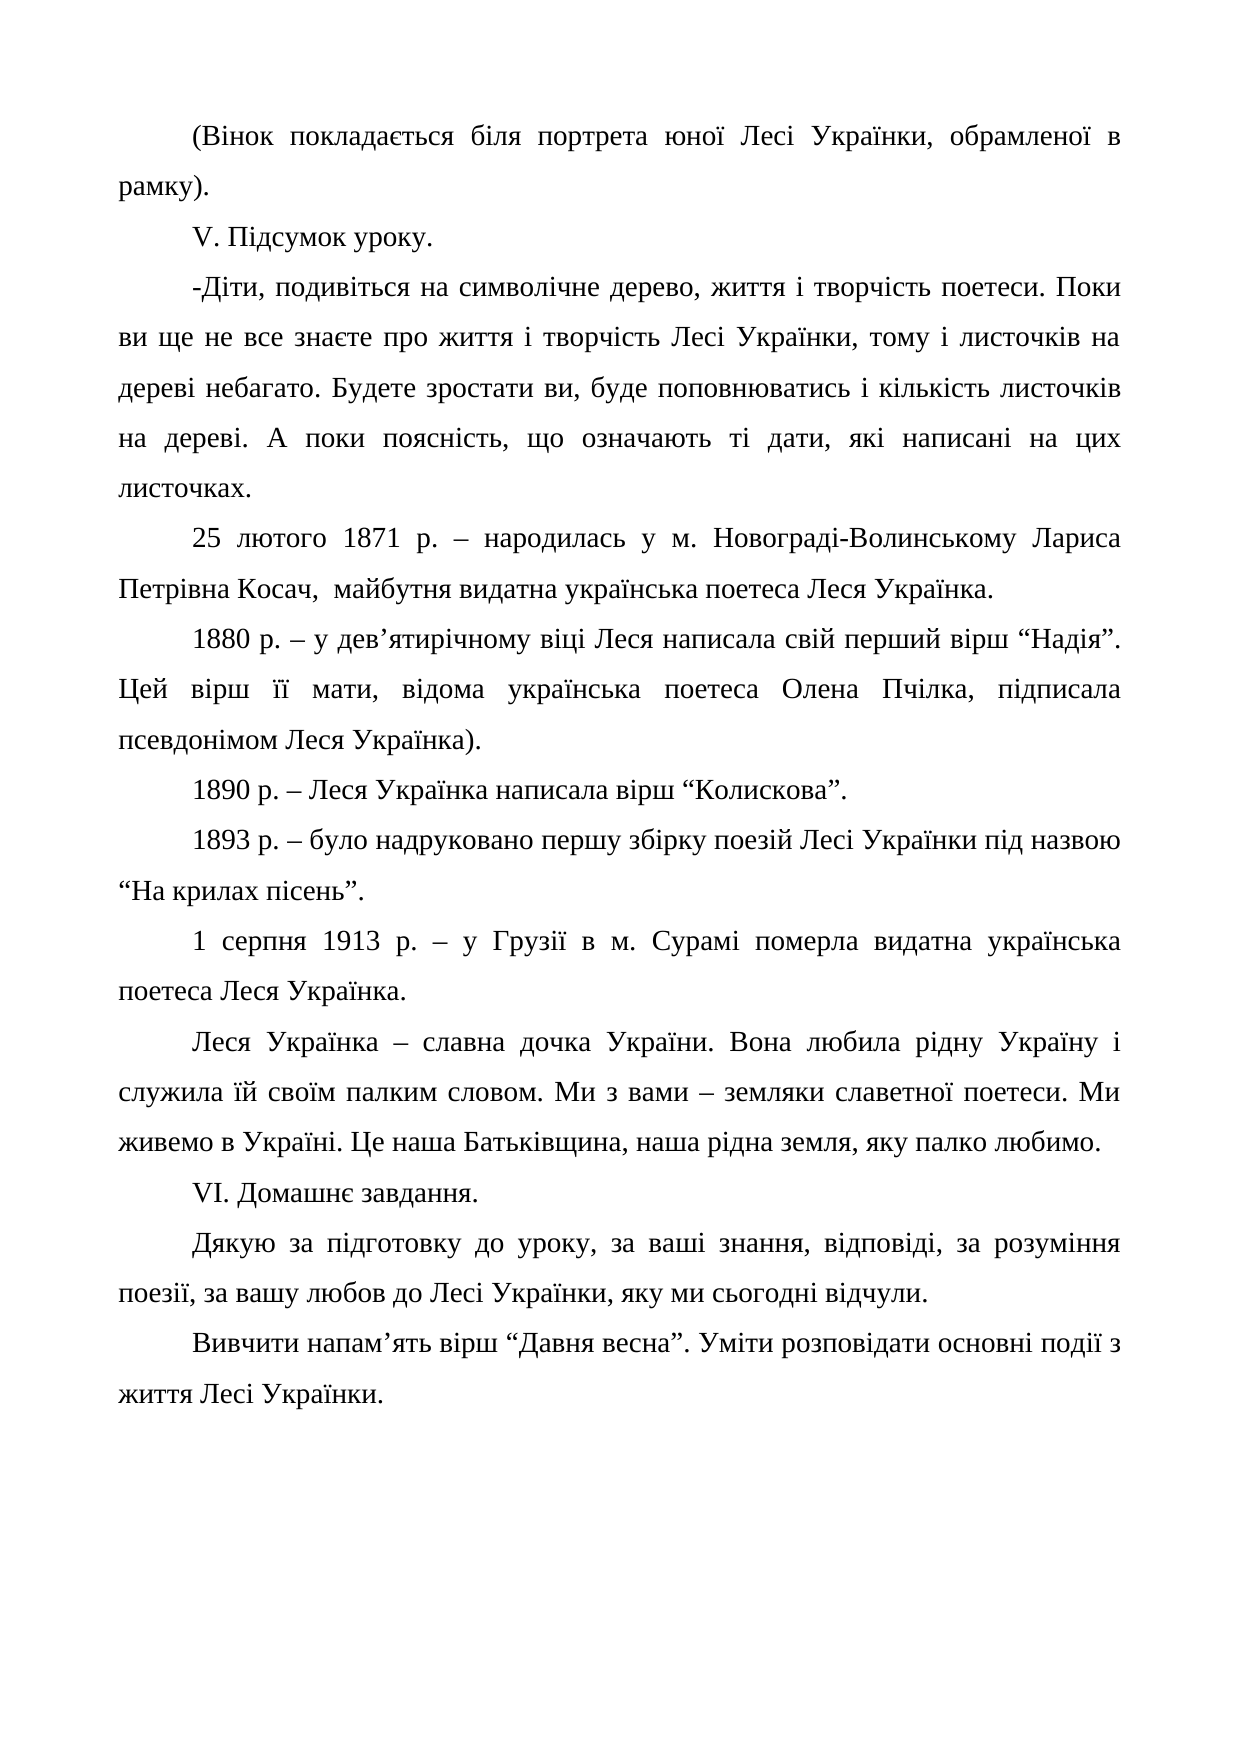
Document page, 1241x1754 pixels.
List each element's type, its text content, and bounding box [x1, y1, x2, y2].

text Вивчити напам’ять вірш “Давня весна”. Уміти розповідати основні події з життя Лесі Українки. [118, 1326, 1122, 1409]
text (Вінок покладається біля портрета юної Лесі Українки, обрамленої в рамку). [118, 118, 1122, 202]
text V. Підсумок уроку. [118, 219, 1122, 252]
text 1890 р. – Леся Українка написала вірш “Колискова”. [118, 772, 1122, 806]
text 1893 р. – було надруковано першу збірку поезій Лесі Українки під назвою “На крилах пісень”. [118, 822, 1122, 906]
text VІ. Домашнє завдання. [118, 1175, 1122, 1208]
text 1880 р. – у дев’ятирічному віці Леся написала свій перший вірш “Надія”. Цей вірш її мати, відома українська поетеса Олена Пчілка, підписала псевдонімом Леся Українка). [118, 621, 1122, 755]
text Леся Українка – славна дочка України. Вона любила рідну Україну і служила їй своїм палким словом. Ми з вами – земляки славетної поетеси. Ми живемо в Україні. Це наша Батьківщина, наша рідна земля, яку палко любимо. [118, 1024, 1122, 1158]
text 25 лютого 1871 р. – народилась у м. Новограді-Волинському Лариса Петрівна Косач, майбутня видатна українська поетеса Леся Українка. [118, 521, 1122, 604]
text 1 серпня 1913 р. – у Грузії в м. Сурамі померла видатна українська поетеса Леся Українка. [118, 923, 1122, 1007]
text Дякую за підготовку до уроку, за ваші знання, відповіді, за розуміння поезії, за вашу любов до Лесі Українки, яку ми сьогодні відчули. [118, 1225, 1122, 1309]
text -Діти, подивіться на символічне дерево, життя і творчість поетеси. Поки ви ще не все знаєте про життя і творчість Лесі Українки, тому і листочків на дереві небагато. Будете зростати ви, буде поповнюватись і кількість листочків на дереві. А поки поясність, що означають ті дати, які написані на цих листочках. [118, 269, 1122, 504]
